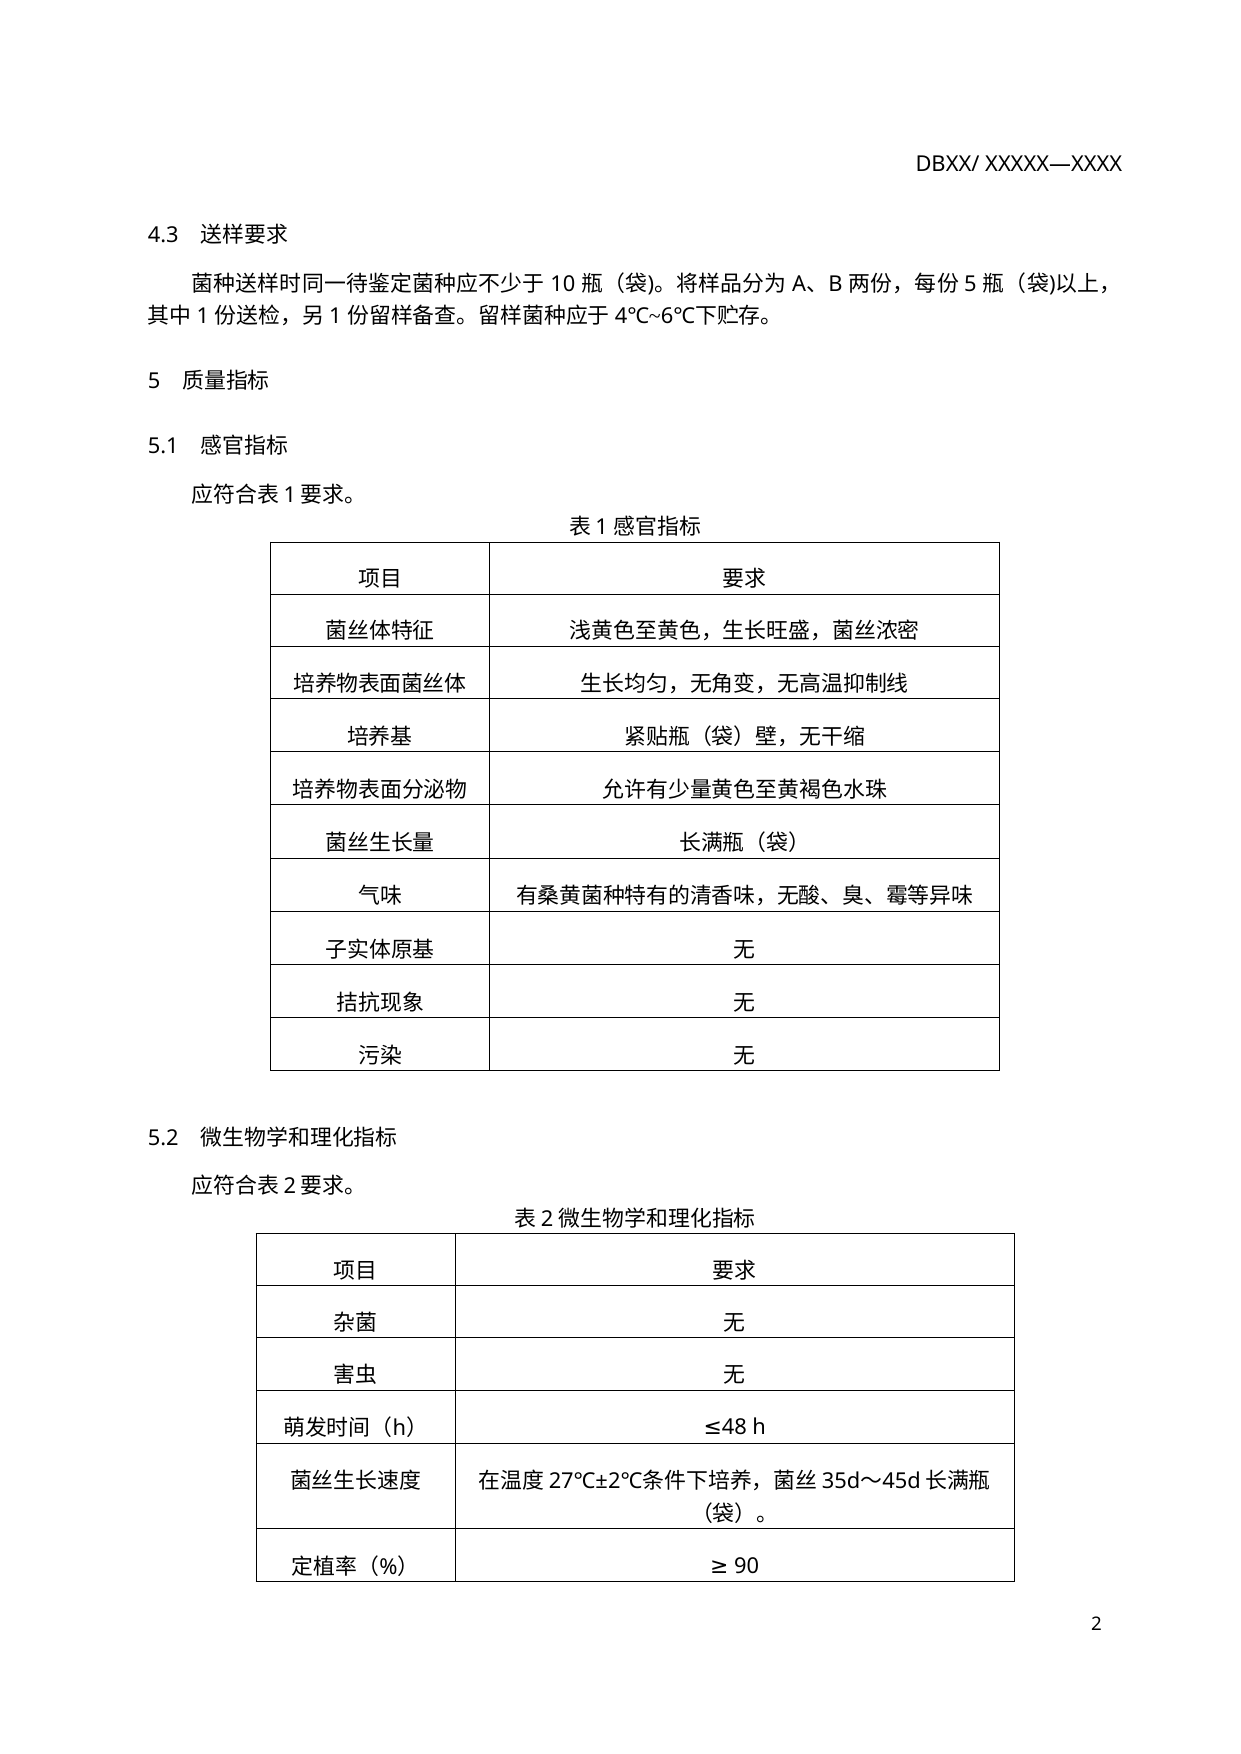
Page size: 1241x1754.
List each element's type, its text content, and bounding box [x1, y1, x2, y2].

table_cell 菌丝生长量 [271, 805, 489, 857]
table_cell 无 [456, 1338, 1014, 1389]
table_cell 污染 [271, 1018, 489, 1070]
table_cell 萌发时间（h） [257, 1391, 455, 1442]
table_cell ≤48 h [456, 1391, 1014, 1442]
text 感官指标 [148, 428, 1122, 460]
table_cell 子实体原基 [271, 912, 489, 964]
table_cell 有桑黄菌种特有的清香味，无酸、臭、霉等异味 [490, 859, 999, 911]
text 应符合表2要求。 [148, 1168, 1122, 1200]
text 表1 感官指标 [148, 509, 1122, 542]
table_header 要求 [456, 1234, 1014, 1285]
table_header 项目 [257, 1234, 455, 1285]
table_cell 无 [490, 965, 999, 1017]
table_cell 在温度27℃±2℃条件下培养，菌丝35d～45d长满瓶（袋）。 [456, 1444, 1014, 1528]
table_cell 杂菌 [257, 1286, 455, 1337]
table_cell ≥ 90 [456, 1529, 1014, 1581]
text 应符合表1要求。 [148, 477, 1122, 509]
table_cell 无 [490, 1018, 999, 1070]
text 质量指标 [148, 363, 1122, 395]
table_cell 菌丝体特征 [271, 595, 489, 646]
table_header 要求 [490, 543, 999, 593]
table_cell 培养物表面菌丝体 [271, 647, 489, 698]
table_cell 浅黄色至黄色，生长旺盛，菌丝浓密 [490, 595, 999, 646]
table_cell 害虫 [257, 1338, 455, 1389]
table_cell 拮抗现象 [271, 965, 489, 1017]
text 送样要求 [148, 217, 1122, 249]
text 微生物学和理化指标 [148, 1119, 1122, 1152]
table_cell 长满瓶（袋） [490, 805, 999, 857]
table_cell 培养物表面分泌物 [271, 752, 489, 804]
table_cell 允许有少量黄色至黄褐色水珠 [490, 752, 999, 804]
text 表2 微生物学和理化指标 [148, 1200, 1122, 1233]
table_cell 紧贴瓶（袋）壁，无干缩 [490, 699, 999, 751]
text 菌种送样时同一待鉴定菌种应不少于 10 瓶（袋)。将样品分为 A、B 两份，每份 5 瓶（袋)以上，其中 1 份送检，另 1 份留样备查。留样菌种应于 4℃~6℃下贮存。 [148, 265, 1122, 330]
table_header 项目 [271, 543, 489, 593]
table_cell 定植率（%） [257, 1529, 455, 1581]
table_cell 气味 [271, 859, 489, 911]
table_cell 培养基 [271, 699, 489, 751]
table_cell 无 [490, 912, 999, 964]
table_cell 菌丝生长速度 [257, 1444, 455, 1528]
table_cell 无 [456, 1286, 1014, 1337]
table_cell 生长均匀，无角变，无高温抑制线 [490, 647, 999, 698]
